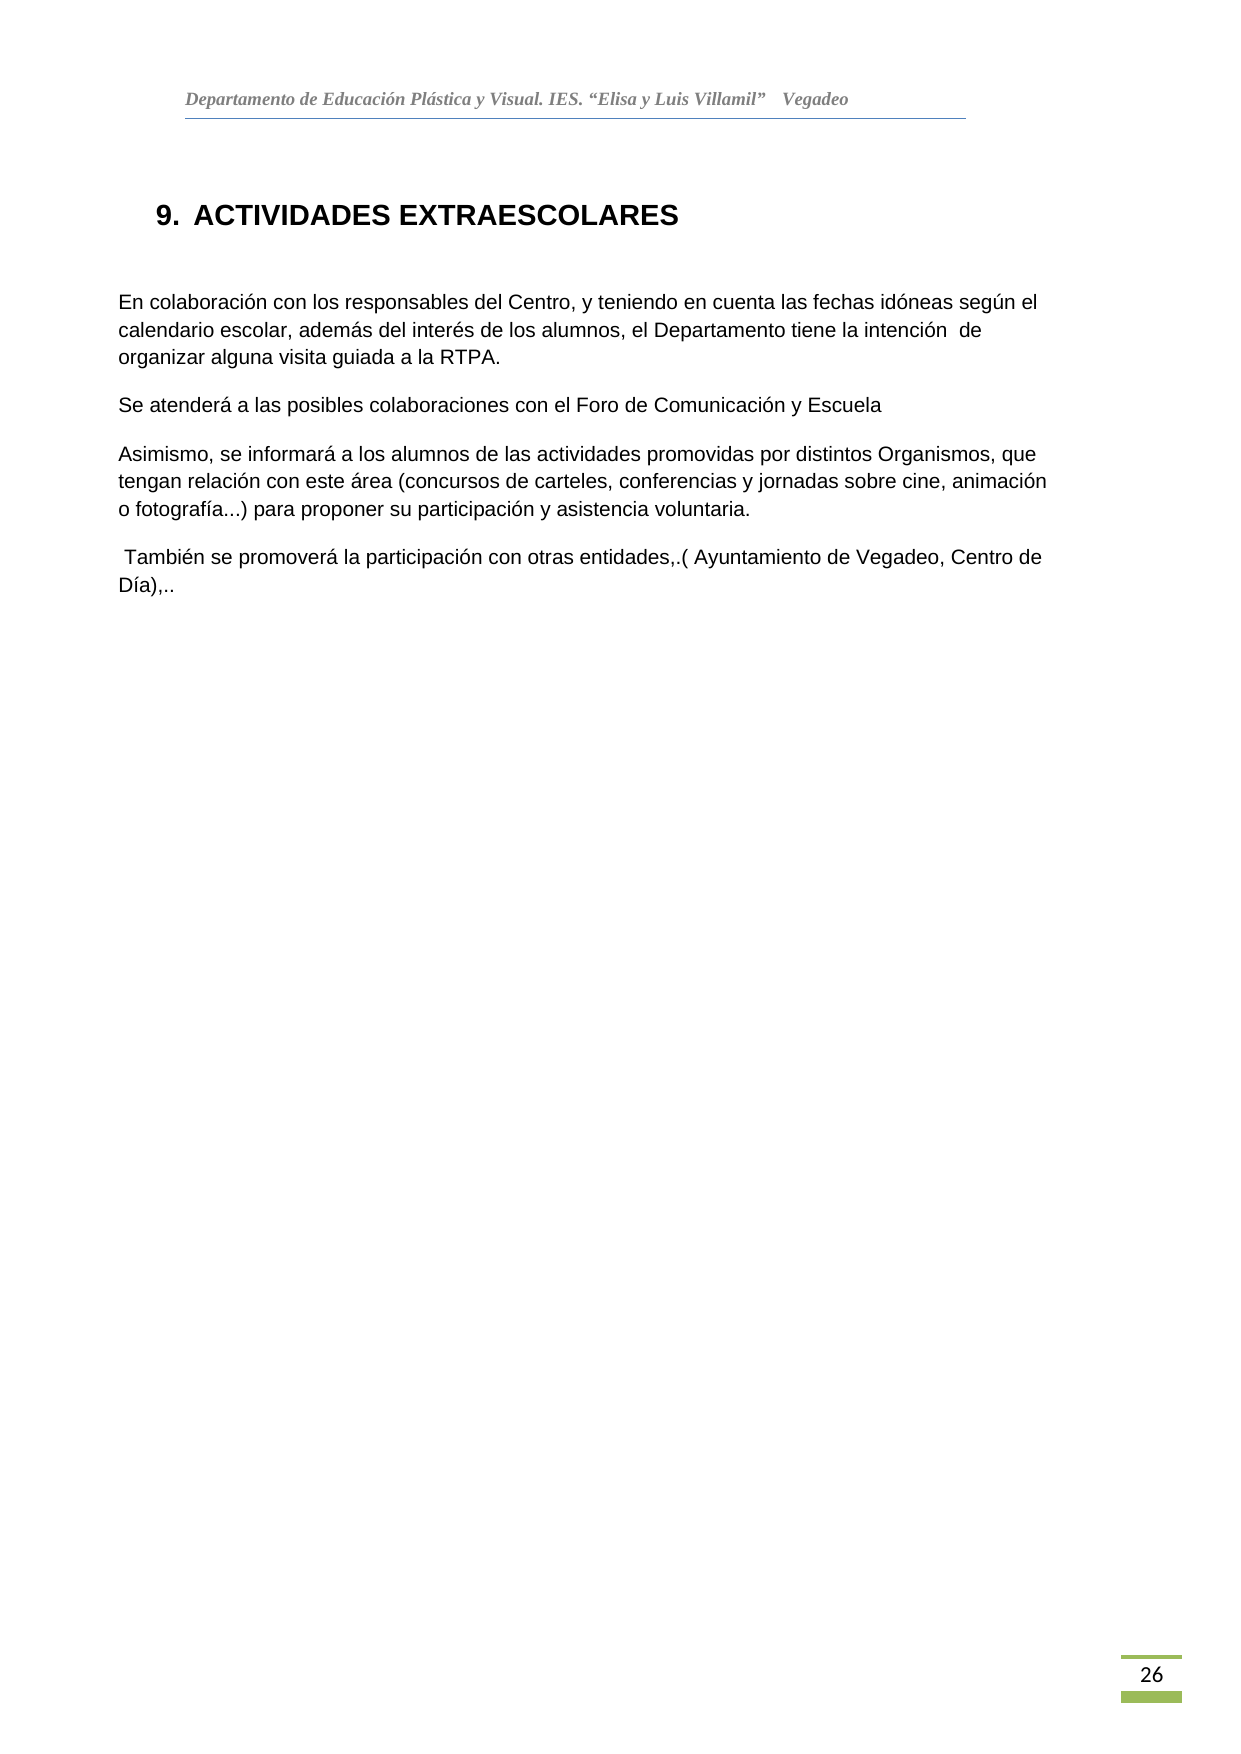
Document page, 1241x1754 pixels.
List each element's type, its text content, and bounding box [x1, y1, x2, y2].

subtitle ACTIVIDADES EXTRAESCOLARES [156, 198, 1063, 232]
text Se atenderá a las posibles colaboraciones con el Foro de Comunicación y Escuela [118, 393, 1063, 417]
text También se promoverá la participación con otras entidades,.( Ayuntamiento de Vegadeo, Centro de Día),.. [118, 545, 1063, 596]
text En colaboración con los responsables del Centro, y teniendo en cuenta las fechas idóneas según el calendario escolar, además del interés de los alumnos, el Departamento tiene la intención de organizar alguna visita guiada a la RTPA. [118, 290, 1063, 369]
text Asimismo, se informará a los alumnos de las actividades promovidas por distintos Organismos, que tengan relación con este área (concursos de carteles, conferencias y jornadas sobre cine, animación o fotografía...) para proponer su participación y asistencia voluntaria. [118, 442, 1063, 521]
